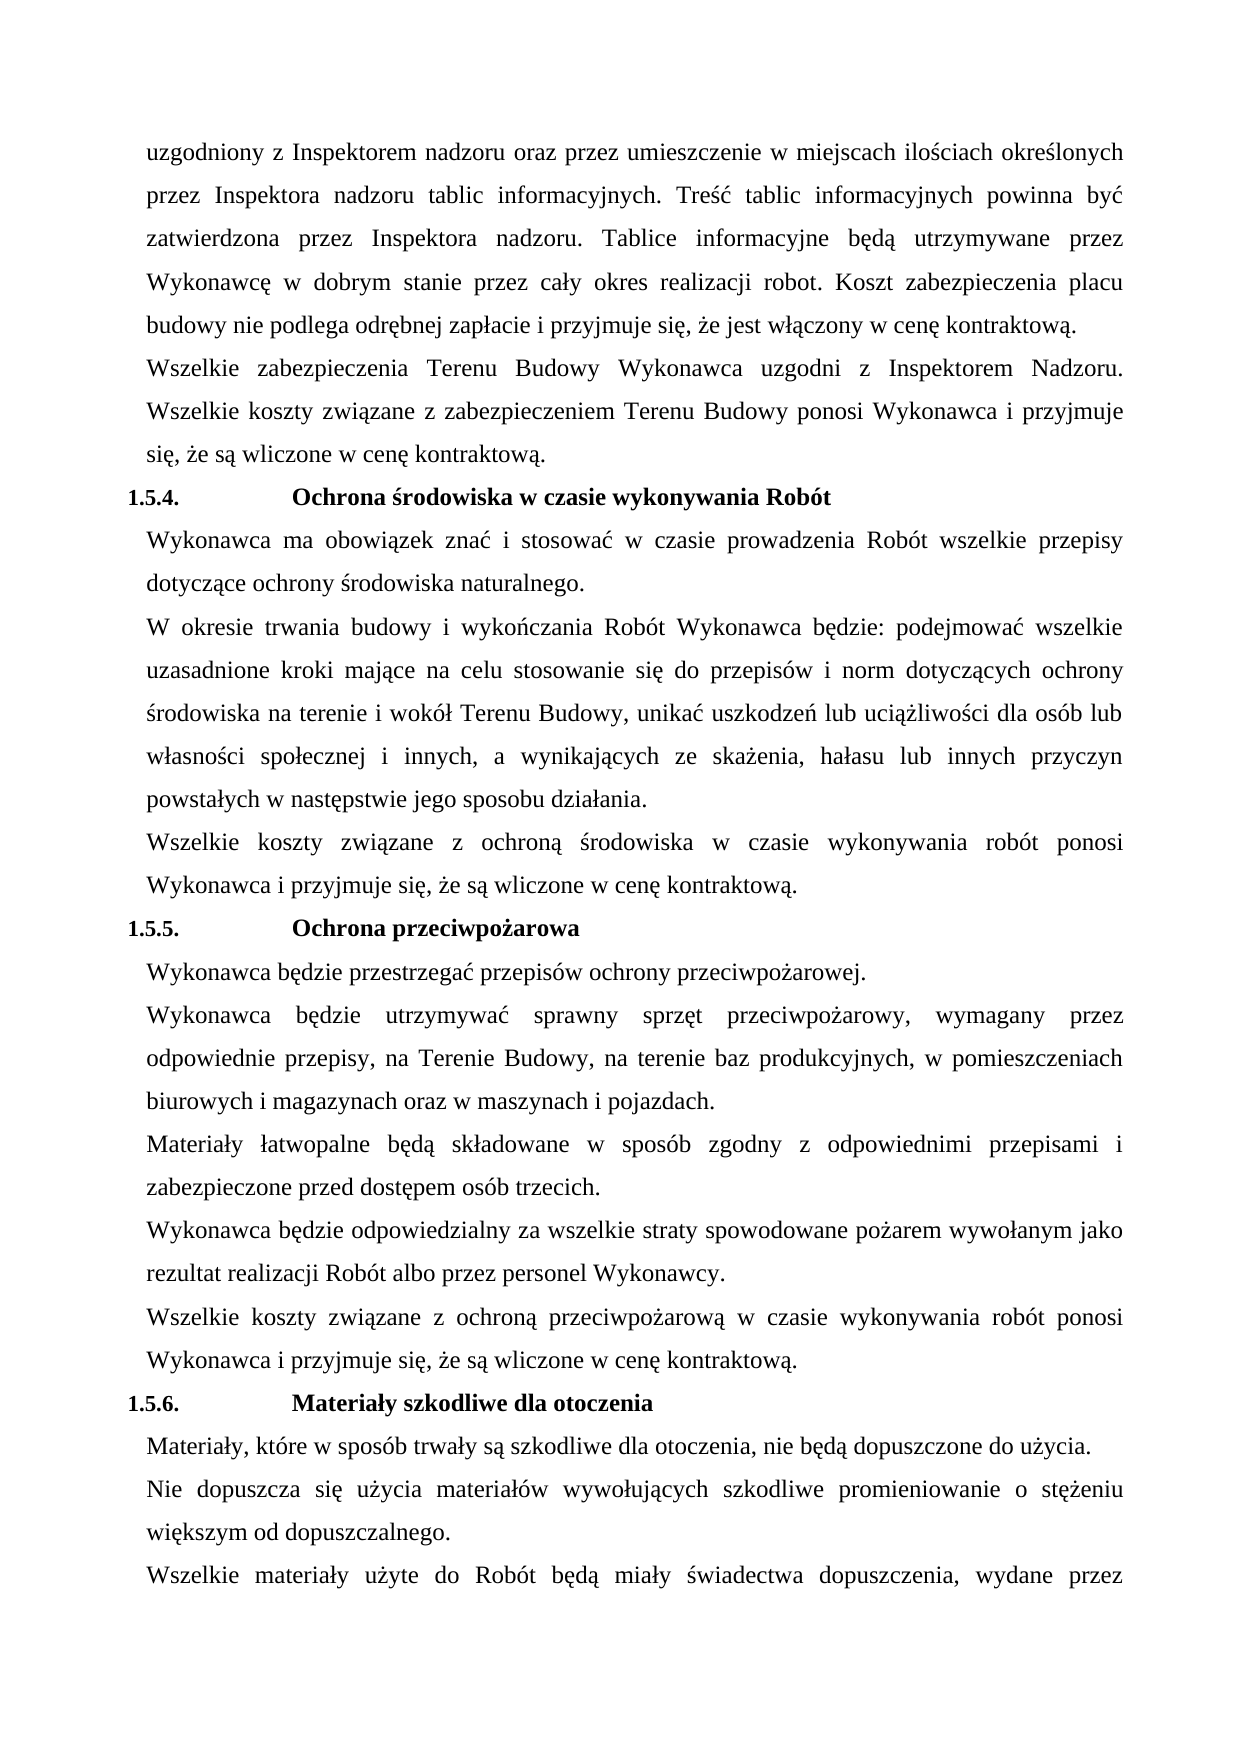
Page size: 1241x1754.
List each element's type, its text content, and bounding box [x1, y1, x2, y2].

text Wykonawca będzie utrzymywać sprawny sprzęt przeciwpożarowy, wymagany przez odpowiednie przepisy, na Terenie Budowy, na terenie baz produkcyjnych, w pomieszczeniach biurowych i magazynach oraz w maszynach i pojazdach. [146, 1000, 1124, 1115]
list Ochrona środowiska w czasie wykonywania Robót [127, 482, 1124, 511]
text Materiały łatwopalne będą składowane w sposób zgodny z odpowiednimi przepisami i zabezpieczone przed dostępem osób trzecich. [146, 1129, 1124, 1201]
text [146, 1560, 1124, 1589]
text W okresie trwania budowy i wykończania Robót Wykonawca będzie: podejmować wszelkie uzasadnione kroki mające na celu stosowanie się do przepisów i norm dotyczących ochrony środowiska na terenie i wokół Terenu Budowy, unikać uszkodzeń lub uciążliwości dla osób lub własności społecznej i innych, a wynikających ze skażenia, hałasu lub innych przyczyn powstałych w następstwie jego sposobu działania. [146, 612, 1124, 813]
text Wykonawca będzie odpowiedzialny za wszelkie straty spowodowane pożarem wywołanym jako rezultat realizacji Robót albo przez personel Wykonawcy. [146, 1215, 1124, 1287]
text Wszelkie koszty związane z ochroną przeciwpożarową w czasie wykonywania robót ponosi Wykonawca i przyjmuje się, że są wliczone w cenę kontraktową. [146, 1302, 1124, 1373]
text Nie dopuszcza się użycia materiałów wywołujących szkodliwe promieniowanie o stężeniu większym od dopuszczalnego. [146, 1474, 1124, 1546]
text Wykonawca będzie przestrzegać przepisów ochrony przeciwpożarowej. [127, 957, 1124, 985]
text Materiały, które w sposób trwały są szkodliwe dla otoczenia, nie będą dopuszczone do użycia. [127, 1431, 1124, 1460]
text Wykonawca ma obowiązek znać i stosować w czasie prowadzenia Robót wszelkie przepisy dotyczące ochrony środowiska naturalnego. [146, 525, 1124, 597]
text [146, 137, 1124, 338]
list Ochrona przeciwpożarowa [127, 913, 1124, 942]
text Wszelkie zabezpieczenia Terenu Budowy Wykonawca uzgodni z Inspektorem Nadzoru. Wszelkie koszty związane z zabezpieczeniem Terenu Budowy ponosi Wykonawca i przyjmuje się, że są wliczone w cenę kontraktową. [146, 353, 1124, 468]
text Wszelkie koszty związane z ochroną środowiska w czasie wykonywania robót ponosi Wykonawca i przyjmuje się, że są wliczone w cenę kontraktową. [146, 827, 1124, 899]
list Materiały szkodliwe dla otoczenia [127, 1388, 1124, 1417]
